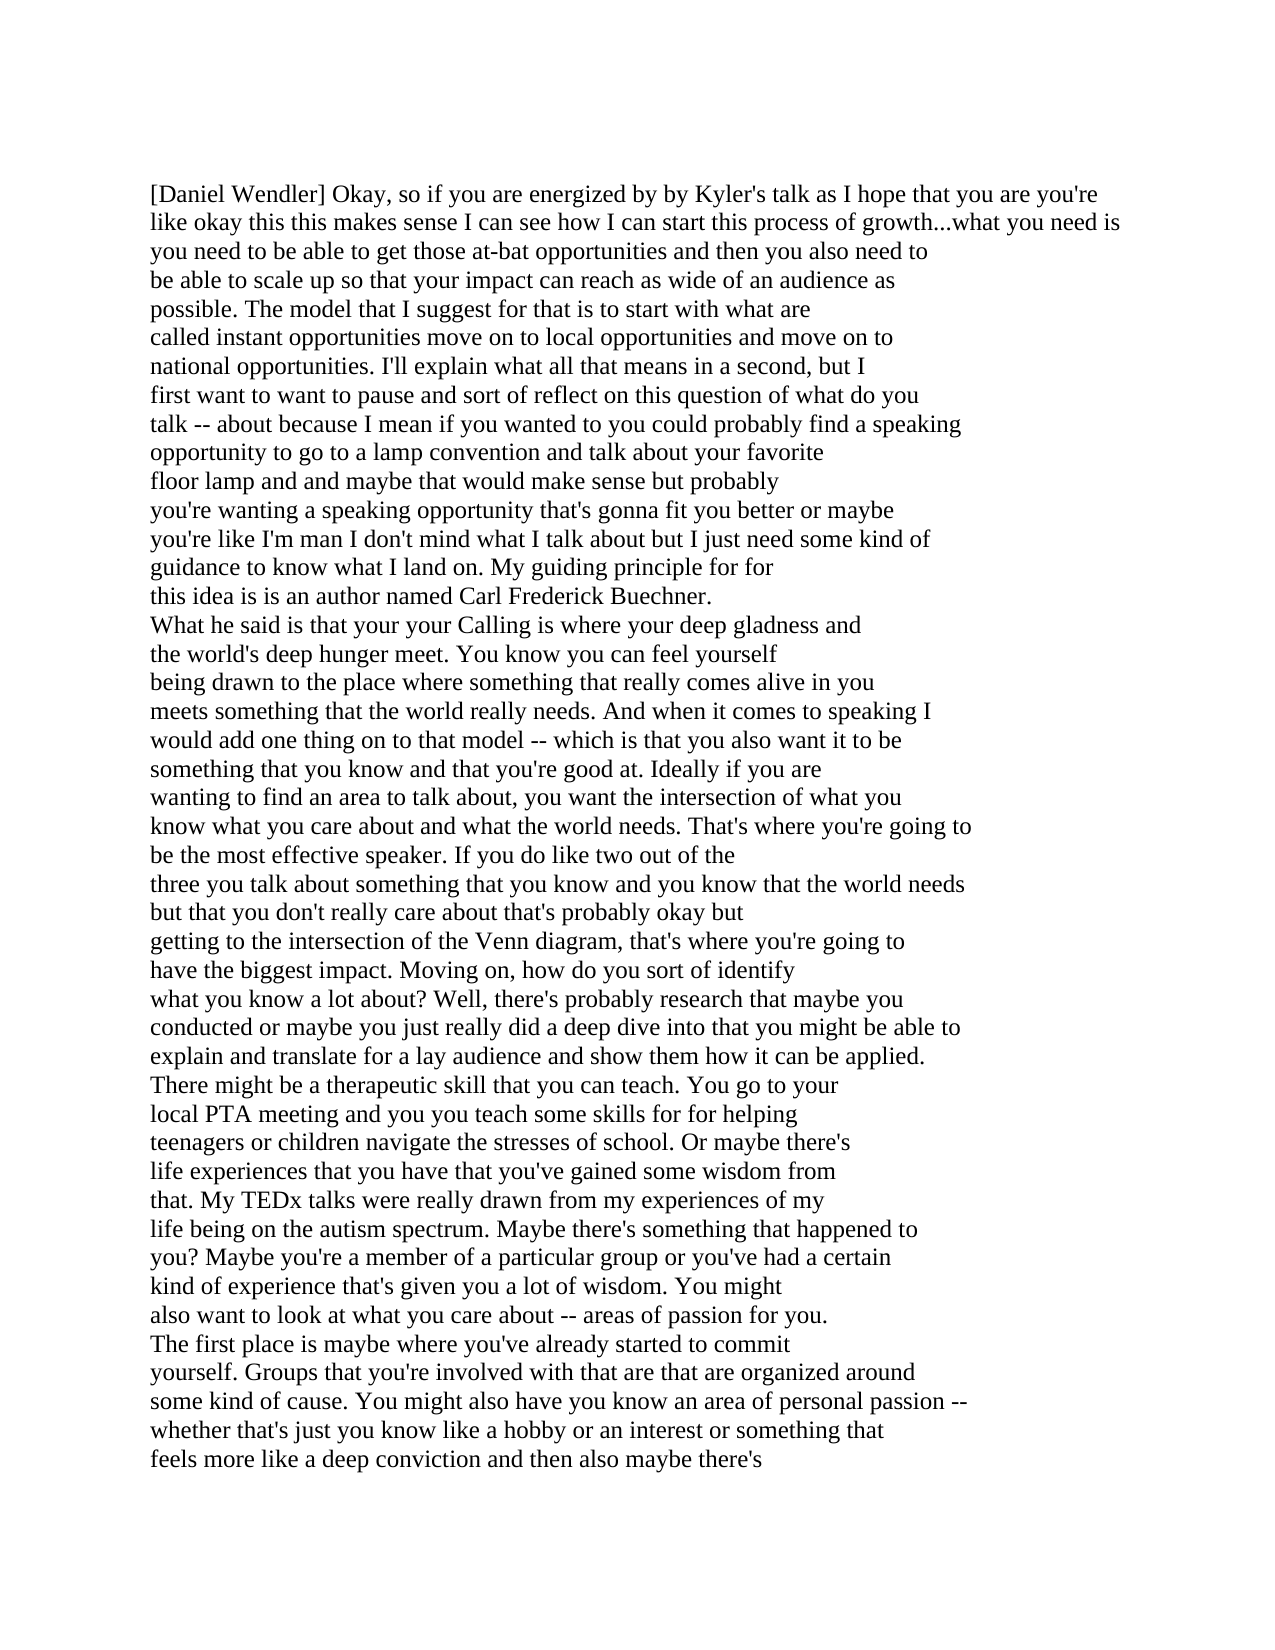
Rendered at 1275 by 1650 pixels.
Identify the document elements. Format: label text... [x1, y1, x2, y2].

text three you talk about something that you know and you know that the world needs [150, 869, 1125, 897]
text There might be a therapeutic skill that you can teach. You go to your [150, 1070, 1125, 1099]
text you're like I'm man I don't mind what I talk about but I just need some kind of [150, 524, 1125, 552]
text kind of experience that's given you a lot of wisdom. You might [150, 1271, 1125, 1300]
text some kind of cause. You might also have you know an area of personal passion -- [150, 1386, 1125, 1415]
text teenagers or children navigate the stresses of school. Or maybe there's [150, 1127, 1125, 1156]
text what you know a lot about? Well, there's probably research that maybe you [150, 984, 1125, 1012]
text yourself. Groups that you're involved with that are that are organized around [150, 1357, 1125, 1386]
text life being on the autism spectrum. Maybe there's something that happened to [150, 1214, 1125, 1242]
text whether that's just you know like a hobby or an interest or something that [150, 1415, 1125, 1444]
text something that you know and that you're good at. Ideally if you are [150, 754, 1125, 782]
text opportunity to go to a lamp convention and talk about your favorite [150, 437, 1125, 466]
text wanting to find an area to talk about, you want the intersection of what you [150, 782, 1125, 811]
text meets something that the world really needs. And when it comes to speaking I [150, 696, 1125, 725]
text feels more like a deep conviction and then also maybe there's [150, 1444, 1125, 1472]
text be able to scale up so that your impact can reach as wide of an audience as [150, 265, 1125, 294]
text life experiences that you have that you've gained some wisdom from [150, 1156, 1125, 1185]
text getting to the intersection of the Venn diagram, that's where you're going to [150, 926, 1125, 955]
text being drawn to the place where something that really comes alive in you [150, 667, 1125, 696]
text have the biggest impact. Moving on, how do you sort of identify [150, 955, 1125, 984]
text called instant opportunities move on to local opportunities and move on to [150, 322, 1125, 351]
text explain and translate for a lay audience and show them how it can be applied. [150, 1041, 1125, 1070]
text possible. The model that I suggest for that is to start with what are [150, 294, 1125, 322]
text that. My TEDx talks were really drawn from my experiences of my [150, 1185, 1125, 1214]
text local PTA meeting and you you teach some skills for for helping [150, 1099, 1125, 1127]
text first want to want to pause and sort of reflect on this question of what do you [150, 380, 1125, 409]
text be the most effective speaker. If you do like two out of the [150, 840, 1125, 869]
text The first place is maybe where you've already started to commit [150, 1329, 1125, 1357]
text talk -- about because I mean if you wanted to you could probably find a speaking [150, 409, 1125, 437]
text national opportunities. I'll explain what all that means in a second, but I [150, 351, 1125, 380]
text also want to look at what you care about -- areas of passion for you. [150, 1300, 1125, 1329]
text you? Maybe you're a member of a particular group or you've had a certain [150, 1242, 1125, 1271]
text the world's deep hunger meet. You know you can feel yourself [150, 639, 1125, 667]
text but that you don't really care about that's probably okay but [150, 897, 1125, 926]
text What he said is that your your Calling is where your deep gladness and [150, 610, 1125, 639]
text floor lamp and and maybe that would make sense but probably [150, 466, 1125, 495]
text this idea is is an author named Carl Frederick Buechner. [150, 581, 1125, 610]
text guidance to know what I land on. My guiding principle for for [150, 552, 1125, 581]
text you're wanting a speaking opportunity that's gonna fit you better or maybe [150, 495, 1125, 524]
text [Daniel Wendler] Okay, so if you are energized by by Kyler's talk as I hope that you are you're like okay this this makes sense I can see how I can start this process of growth...what you need is you need to be able to get those at-bat opportunities and then you also need to [150, 179, 1125, 265]
text would add one thing on to that model -- which is that you also want it to be [150, 725, 1125, 754]
text conducted or maybe you just really did a deep dive into that you might be able to [150, 1012, 1125, 1041]
text know what you care about and what the world needs. That's where you're going to [150, 811, 1125, 840]
